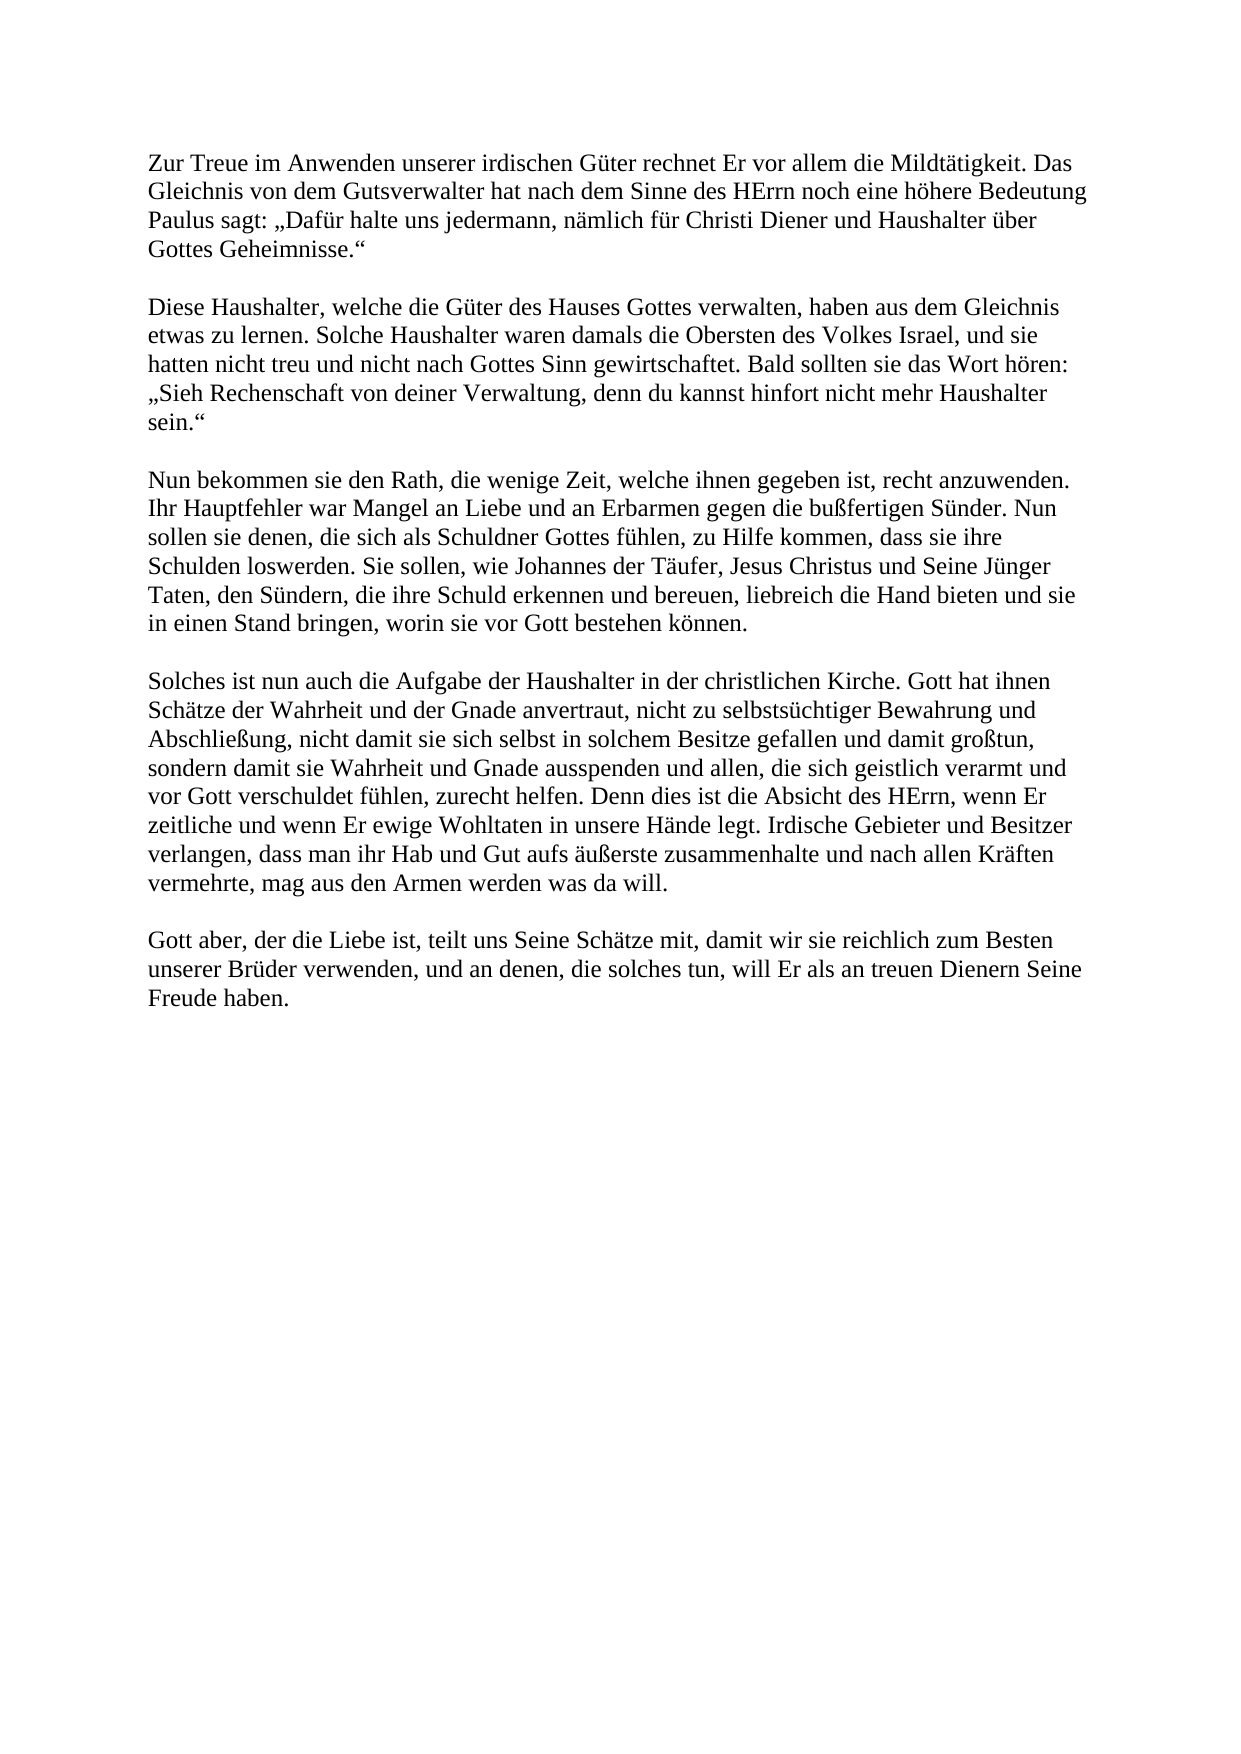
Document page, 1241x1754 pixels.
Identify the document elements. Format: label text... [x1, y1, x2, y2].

text Zur Treue im Anwenden unserer irdischen Güter rechnet Er vor allem die Mildtätigkeit. Das Gleichnis von dem Gutsverwalter hat nach dem Sinne des HErrn noch eine höhere Bedeutung Paulus sagt: „Dafür halte uns jedermann, nämlich für Christi Diener und Haushalter über Gottes Geheimnisse.“ [148, 148, 1093, 263]
text Solches ist nun auch die Aufgabe der Haushalter in der christlichen Kirche. Gott hat ihnen Schätze der Wahrheit und der Gnade anvertraut, nicht zu selbstsüchtiger Bewahrung und Abschließung, nicht damit sie sich selbst in solchem Besitze gefallen und damit großtun, sondern damit sie Wahrheit und Gnade ausspenden und allen, die sich geistlich verarmt und vor Gott verschuldet fühlen, zurecht helfen. Denn dies ist die Absicht des HErrn, wenn Er zeitliche und wenn Er ewige Wohltaten in unsere Hände legt. Irdische Gebieter und Besitzer verlangen, dass man ihr Hab und Gut aufs äußerste zusammenhalte und nach allen Kräften vermehrte, mag aus den Armen werden was da will. [148, 666, 1093, 896]
text Diese Haushalter, welche die Güter des Hauses Gottes verwalten, haben aus dem Gleichnis etwas zu lernen. Solche Haushalter waren damals die Obersten des Volkes Israel, und sie hatten nicht treu und nicht nach Gottes Sinn gewirtschaftet. Bald sollten sie das Wort hören: „Sieh Rechenschaft von deiner Verwaltung, denn du kannst hinfort nicht mehr Haushalter sein.“ [148, 292, 1093, 436]
text Gott aber, der die Liebe ist, teilt uns Seine Schätze mit, damit wir sie reichlich zum Besten unserer Brüder verwenden, und an denen, die solches tun, will Er als an treuen Dienern Seine Freude haben. [148, 926, 1093, 1012]
text Nun bekommen sie den Rath, die wenige Zeit, welche ihnen gegeben ist, recht anzuwenden. Ihr Hauptfehler war Mangel an Liebe und an Erbarmen gegen die bußfertigen Sünder. Nun sollen sie denen, die sich als Schuldner Gottes fühlen, zu Hilfe kommen, dass sie ihre Schulden loswerden. Sie sollen, wie Johannes der Täufer, Jesus Christus und Seine Jünger Taten, den Sündern, die ihre Schuld erkennen und bereuen, liebreich die Hand bieten und sie in einen Stand bringen, worin sie vor Gott bestehen können. [148, 465, 1093, 637]
